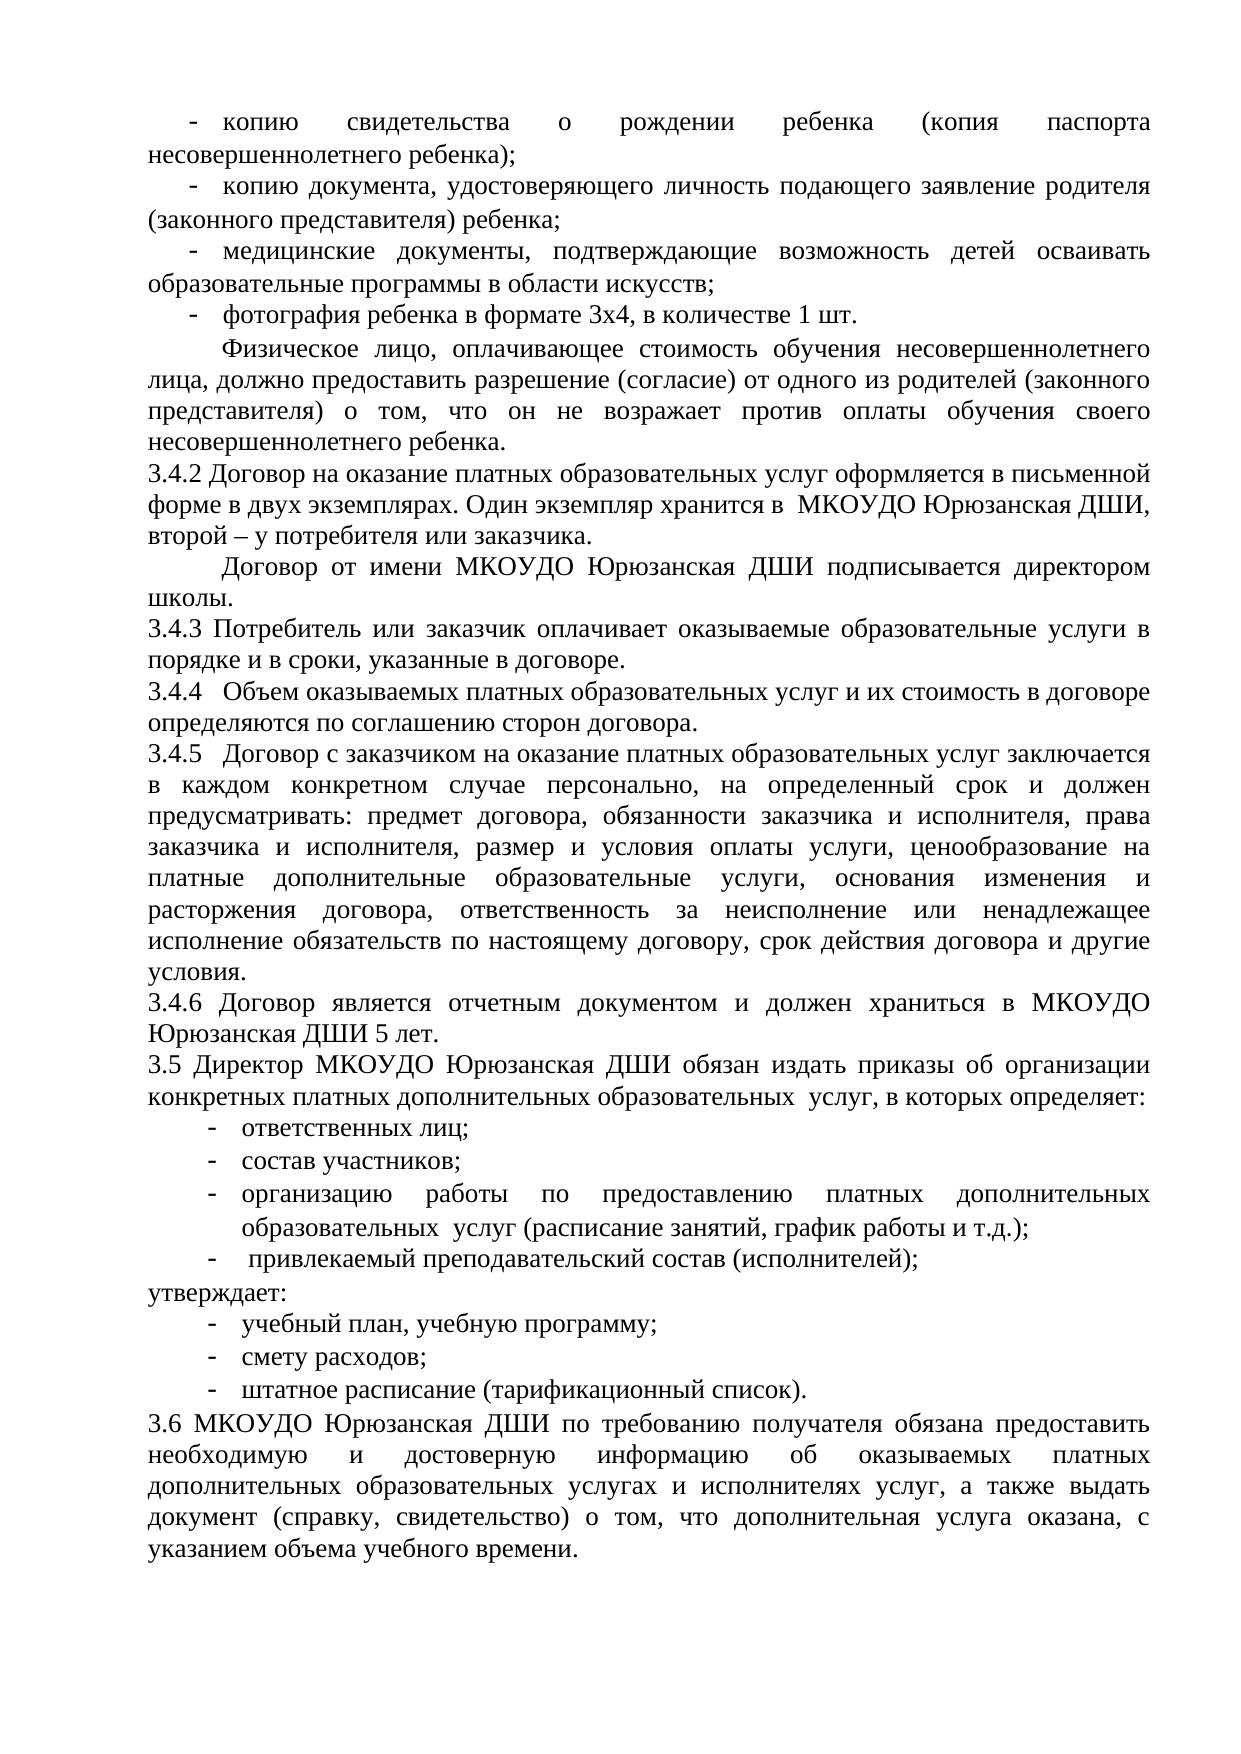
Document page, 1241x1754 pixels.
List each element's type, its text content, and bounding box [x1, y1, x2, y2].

list привлекаемый преподавательский состав (исполнителей); [204, 1242, 1152, 1276]
text 3.6 МКОУДО Юрюзанская ДШИ по требованию получателя обязана предоставить необходимую и достоверную информацию об оказываемых платных дополнительных образовательных услугах и исполнителях услуг, а также выдать документ (справку, свидетельство) о том, что дополнительная услуга оказана, с указанием объема учебного времени. [148, 1407, 1152, 1563]
text Физическое лицо, оплачивающее стоимость обучения несовершеннолетнего лица, должно предоставить разрешение (согласие) от одного из родителей (законного представителя) о том, что он не возражает против оплаты обучения своего несовершеннолетнего ребенка. [148, 332, 1152, 457]
list фотография ребенка в формате 3х4, в количестве 1 шт. [185, 299, 1152, 332]
text 3.4.6 Договор является отчетным документом и должен храниться в МКОУДО Юрюзанская ДШИ 5 лет. [148, 986, 1152, 1048]
list штатное расписание (тарификационный список). [204, 1374, 1152, 1407]
text Договор от имени МКОУДО Юрюзанская ДШИ подписывается директором школы. [148, 550, 1152, 612]
text 3.4.2 Договор на оказание платных образовательных услуг оформляется в письменной форме в двух экземплярах. Один экземпляр хранится в МКОУДО Юрюзанская ДШИ, второй – у потребителя или заказчика. [148, 457, 1152, 550]
list организацию работы по предоставлению платных дополнительных образовательных услуг (расписание занятий, график работы и т.д.); [204, 1178, 1152, 1242]
list состав участников; [204, 1144, 1152, 1178]
list копию документа, удостоверяющего личность подающего заявление родителя (законного представителя) ребенка; [148, 169, 1152, 234]
text утверждает: [148, 1276, 1152, 1307]
text 3.4.3 Потребитель или заказчик оплачивает оказываемые образовательные услуги в порядке и в сроки, указанные в договоре. [148, 612, 1152, 675]
list медицинские документы, подтверждающие возможность детей осваивать образовательные программы в области искусств; [148, 234, 1152, 299]
list Объем оказываемых платных образовательных услуг и их стоимость в договоре определяются по соглашению сторон договора. [148, 675, 1152, 737]
list копию свидетельства о рождении ребенка (копия паспорта несовершеннолетнего ребенка); [148, 105, 1152, 169]
list Договор с заказчиком на оказание платных образовательных услуг заключается в каждом конкретном случае персонально, на определенный срок и должен предусматривать: предмет договора, обязанности заказчика и исполнителя, права заказчика и исполнителя, размер и условия оплаты услуги, ценообразование на платные дополнительные образовательные услуги, основания изменения и расторжения договора, ответственность за неисполнение или ненадлежащее исполнение обязательств по настоящему договору, срок действия договора и другие условия. [148, 737, 1152, 986]
text 3.5 Директор МКОУДО Юрюзанская ДШИ обязан издать приказы об организации конкретных платных дополнительных образовательных услуг, в которых определяет: [148, 1048, 1152, 1111]
list ответственных лиц; [204, 1111, 1152, 1144]
list учебный план, учебную программу; [204, 1307, 1152, 1340]
list смету расходов; [204, 1340, 1152, 1374]
